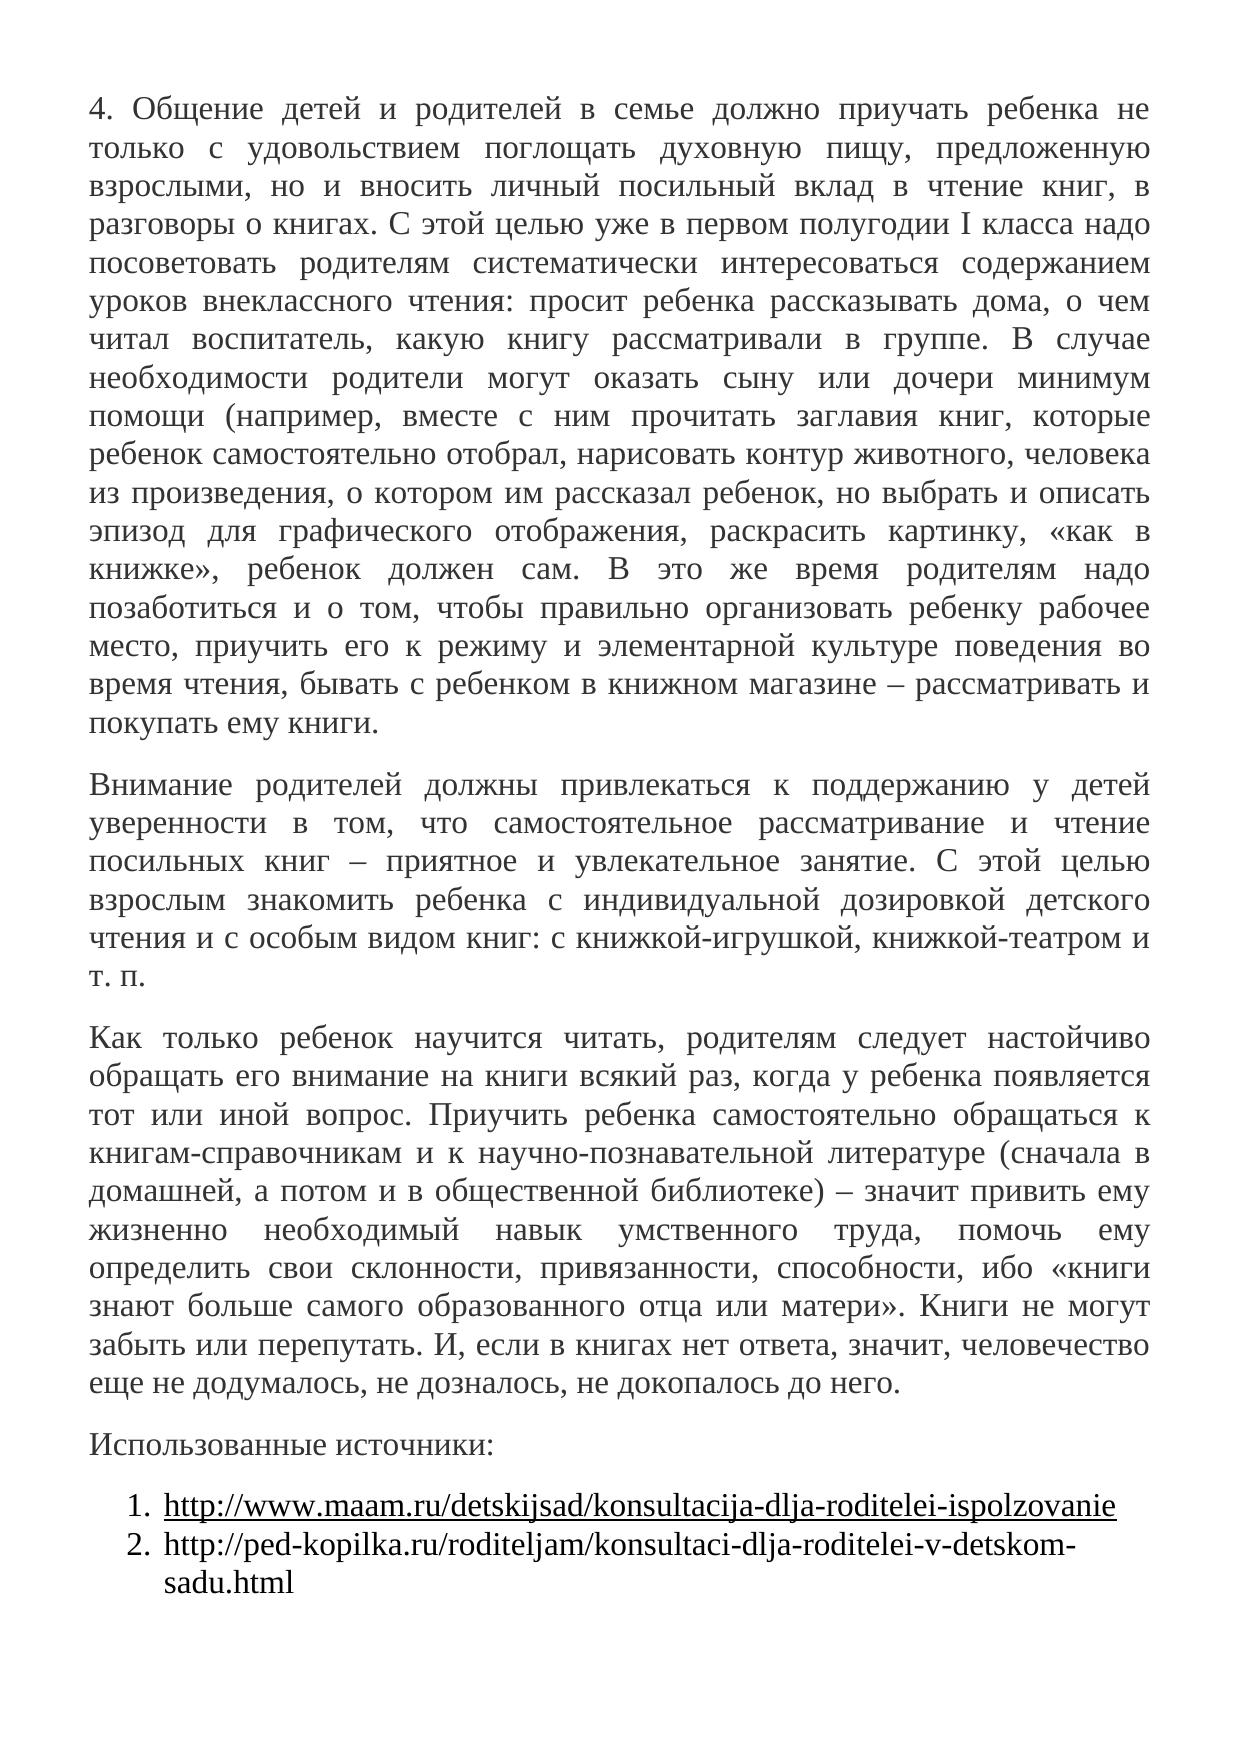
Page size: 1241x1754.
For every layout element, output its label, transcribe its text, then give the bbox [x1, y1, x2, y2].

list http://www.maam.ru/detskijsad/konsultacija-dlja-roditelei-ispolzovanie [126, 1486, 1152, 1524]
list http://ped-kopilka.ru/roditeljam/konsultaci-dlja-roditelei-v-detskom-sadu.html [126, 1524, 1152, 1601]
text Использованные источники: [89, 1424, 1152, 1462]
text 4. Общение детей и родителей в семье должно приучать ребенка не только с удовольствием поглощать духовную пищу, предложенную взрослыми, но и вносить личный посильный вклад в чтение книг, в разговоры о книгах. С этой целью уже в первом полугодии I класса надо посоветовать родителям систематически интересоваться содержанием уроков внеклассного чтения: просит ребенка рассказывать дома, о чем читал воспитатель, какую книгу рассматривали в группе. В случае необходимости родители могут оказать сыну или дочери минимум помощи (например, вместе с ним прочитать заглавия книг, которые ребенок самостоятельно отобрал, нарисовать контур животного, человека из произведения, о котором им рассказал ребенок, но выбрать и описать эпизод для графического отображения, раскрасить картинку, «как в книжке», ребенок должен сам. В это же время родителям надо позаботиться и о том, чтобы правильно организовать ребенку рабочее место, приучить его к режиму и элементарной культуре поведения во время чтения, бывать с ребенком в книжном магазине – рассматривать и покупать ему книги. [89, 89, 1152, 740]
text Как только ребенок научится читать, родителям следует настойчиво обращать его внимание на книги всякий раз, когда у ребенка появляется тот или иной вопрос. Приучить ребенка самостоятельно обращаться к книгам-справочникам и к научно-познавательной литературе (сначала в домашней, а потом и в общественной библиотеке) – значит привить ему жизненно необходимый навык умственного труда, помочь ему определить свои склонности, привязанности, способности, ибо «книги знают больше самого образованного отца или матери». Книги не могут забыть или перепутать. И, если в книгах нет ответа, значит, человечество еще не додумалось, не дозналось, не докопалось до него. [89, 1017, 1152, 1401]
text Внимание родителей должны привлекаться к поддержанию у детей уверенности в том, что самостоятельное рассматривание и чтение посильных книг – приятное и увлекательное занятие. С этой целью взрослым знакомить ребенка с индивидуальной дозировкой детского чтения и с особым видом книг: с книжкой-игрушкой, книжкой-театром и т. п. [89, 764, 1152, 994]
